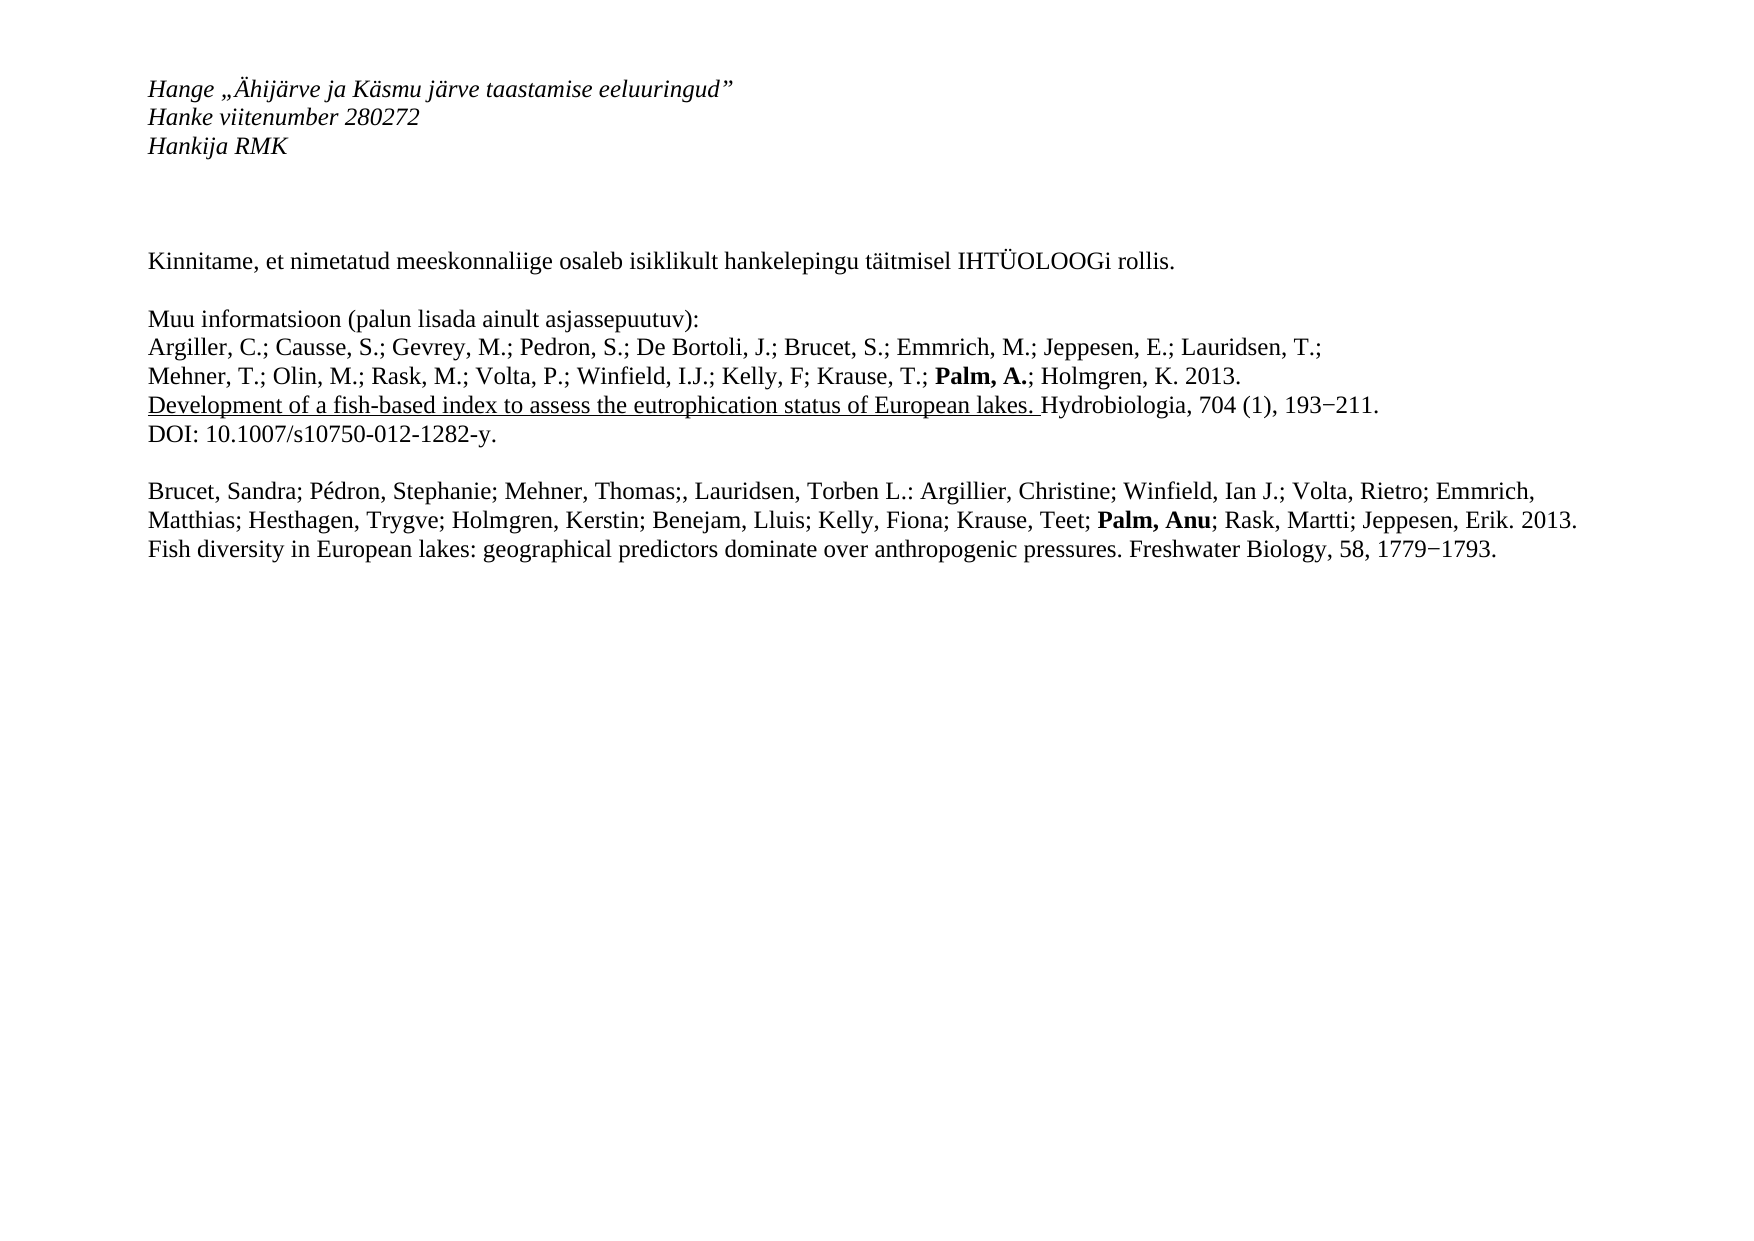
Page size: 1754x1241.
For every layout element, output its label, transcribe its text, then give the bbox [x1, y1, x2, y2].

text Muu informatsioon (palun lisada ainult asjassepuutuv): [148, 304, 1606, 332]
text Kinnitame, et nimetatud meeskonnaliige osaleb isiklikult hankelepingu täitmisel IHTÜOLOOGi rollis. [148, 246, 1606, 275]
text Argiller, C.; Causse, S.; Gevrey, M.; Pedron, S.; De Bortoli, J.; Brucet, S.; Emmrich, M.; Jeppesen, E.; Lauridsen, T.; Mehner, T.; Olin, M.; Rask, M.; Volta, P.; Winfield, I.J.; Kelly, F; Krause, T.; Palm, A.; Holmgren, K. 2013. [148, 332, 1606, 390]
text Development of a fish-based index to assess the eutrophication status of European lakes. Hydrobiologia, 704 (1), 193−211. DOI: 10.1007/s10750-012-1282-y. [148, 390, 1606, 447]
text Brucet, Sandra; Pédron, Stephanie; Mehner, Thomas;, Lauridsen, Torben L.: Argillier, Christine; Winfield, Ian J.; Volta, Rietro; Emmrich, Matthias; Hesthagen, Trygve; Holmgren, Kerstin; Benejam, Lluis; Kelly, Fiona; Krause, Teet; Palm, Anu; Rask, Martti; Jeppesen, Erik. 2013. Fish diversity in European lakes: geographical predictors dominate over anthropogenic pressures. Freshwater Biology, 58, 1779−1793. [148, 476, 1606, 562]
